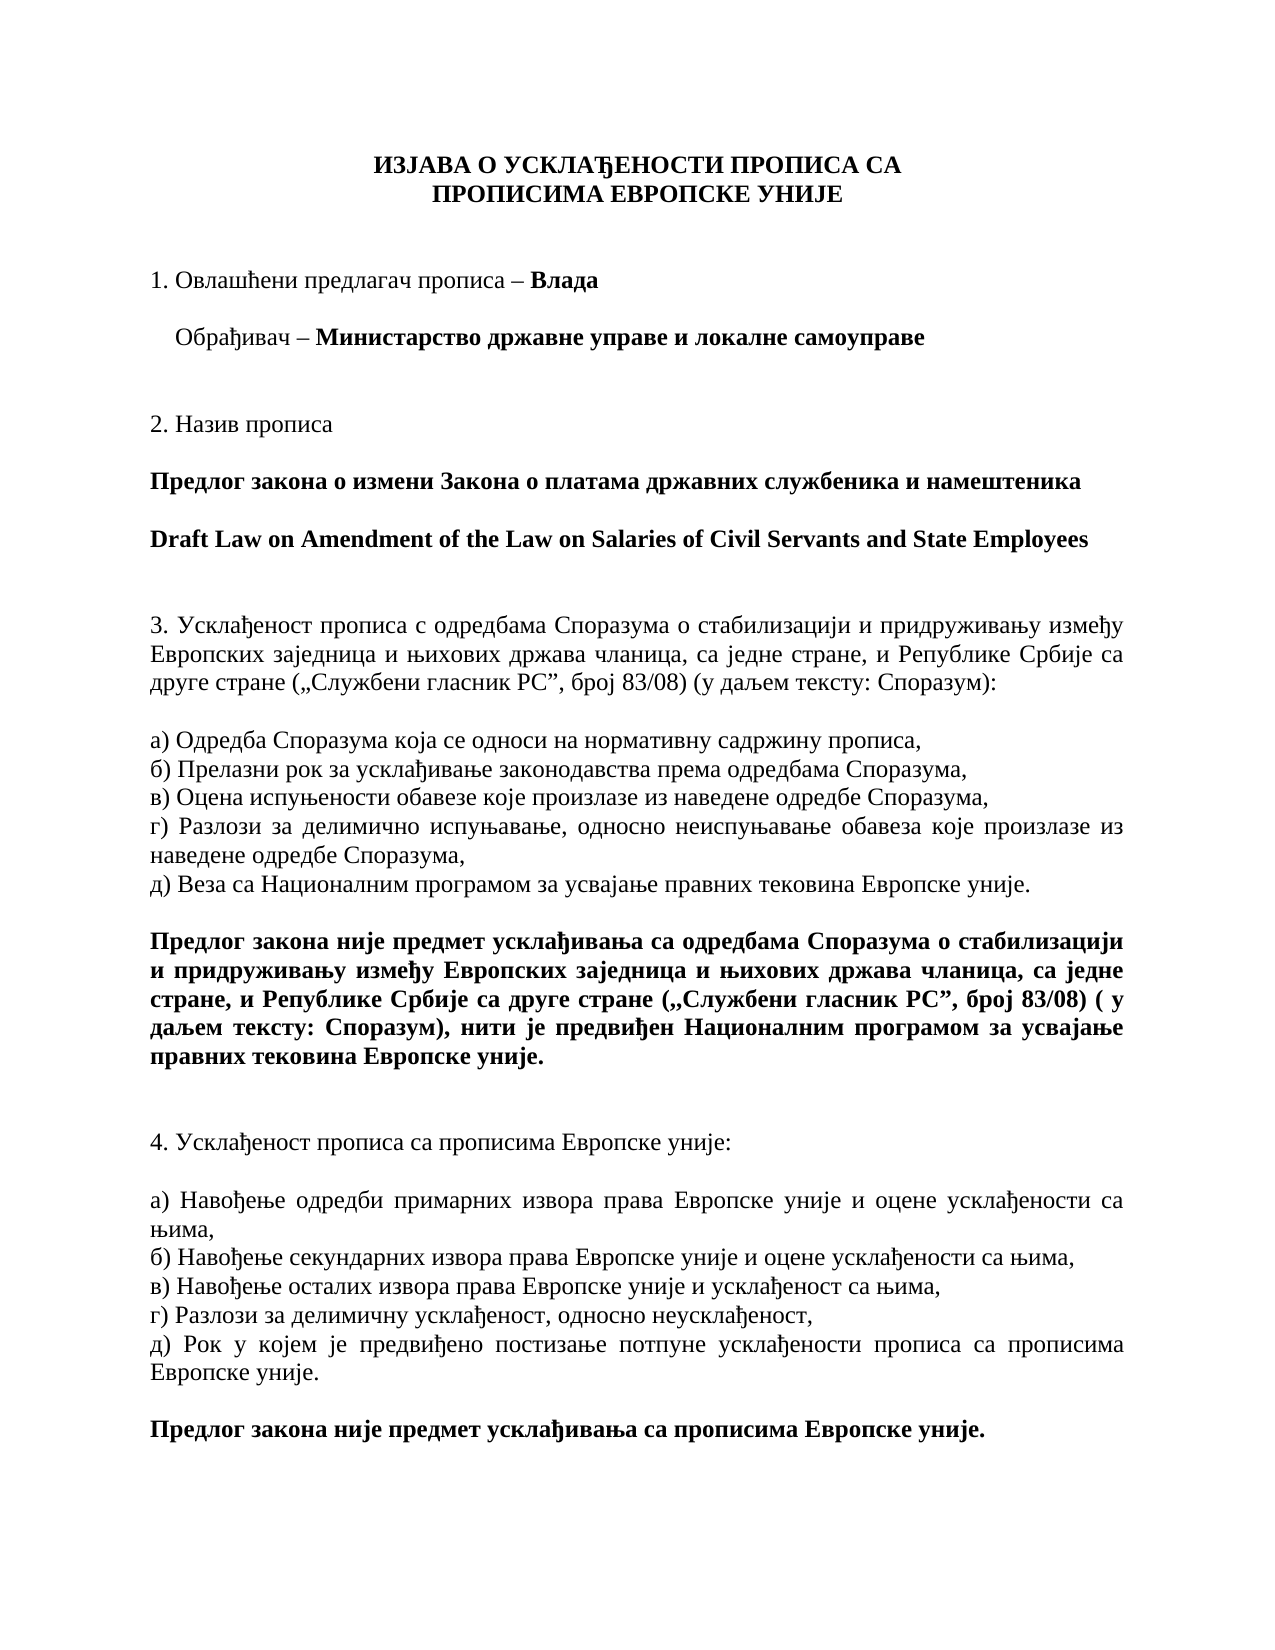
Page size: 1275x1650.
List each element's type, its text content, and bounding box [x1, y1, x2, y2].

text а) Одредба Споразума која се односи на нормативну садржину прописа, [150, 725, 1125, 754]
text д) Рок у којем је предвиђено постизање потпуне усклађености прописа са прописима Европске уније. [150, 1329, 1125, 1386]
text а) Навођење одредби примарних извора права Европске уније и оцене усклађености са њима, [150, 1185, 1125, 1242]
text г) Разлози за делимично испуњавање, односно неиспуњавање обавеза које произлазе из наведене одредбе Споразума, [150, 811, 1125, 869]
text 2. Назив прописа [150, 409, 1125, 437]
text 4. Усклађеност прописа са прописима Европске уније: [150, 1127, 1125, 1156]
text Обрађивач – Министарство државне управе и локалне самоуправе [150, 322, 1125, 351]
text 3. Усклађеност прописа с одредбама Споразума о стабилизацији и придруживању између Европских заједница и њихових држава чланица, са једне стране, и Републике Србије са друге стране („Службени гласник РС”, број 83/08) (у даљем тексту: Споразум): [150, 610, 1125, 696]
text г) Разлози за делимичну усклађеност, односно неусклађеност, [150, 1300, 1125, 1329]
text д) Веза са Националним програмом за усвајање правних тековина Европске уније. [150, 869, 1125, 897]
text ПРОПИСИМА ЕВРОПСКЕ УНИЈЕ [150, 179, 1125, 207]
text Предлог закона није предмет усклађивања са одредбама Споразума о стабилизацији и придруживању између Европских заједница и њихових држава чланица, са једне стране, и Републике Србије са друге стране (,,Службени гласник РС”, број 83/08) ( у даљем тексту: Споразум), нити је предвиђен Националним програмом за усвајање правних тековина Европске уније. [150, 926, 1125, 1070]
text 1. Овлашћени предлагач прописа – Влада [150, 265, 1125, 294]
text в) Оцена испуњености обавезе које произлазе из наведене одредбе Споразума, [150, 782, 1125, 811]
text в) Навођење осталих извора права Европске уније и усклађенoст са њима, [150, 1271, 1125, 1300]
text Предлог закона није предмет усклађивања са прописима Европске уније. [150, 1414, 1125, 1443]
text б) Навођење секундарних извора права Европске уније и оцене усклађености са њима, [150, 1242, 1125, 1271]
text б) Прелазни рок за усклађивање законодавства према одредбама Споразума, [150, 754, 1125, 782]
text ИЗЈАВА О УСКЛАЂЕНОСТИ ПРОПИСА СА [150, 150, 1125, 179]
text Draft Law on Аmendment of the Law on Salaries of Civil Servants and State Employees [150, 524, 1125, 552]
text Предлог закона о измени Закона о платама државних службеника и намештеника [150, 466, 1125, 495]
